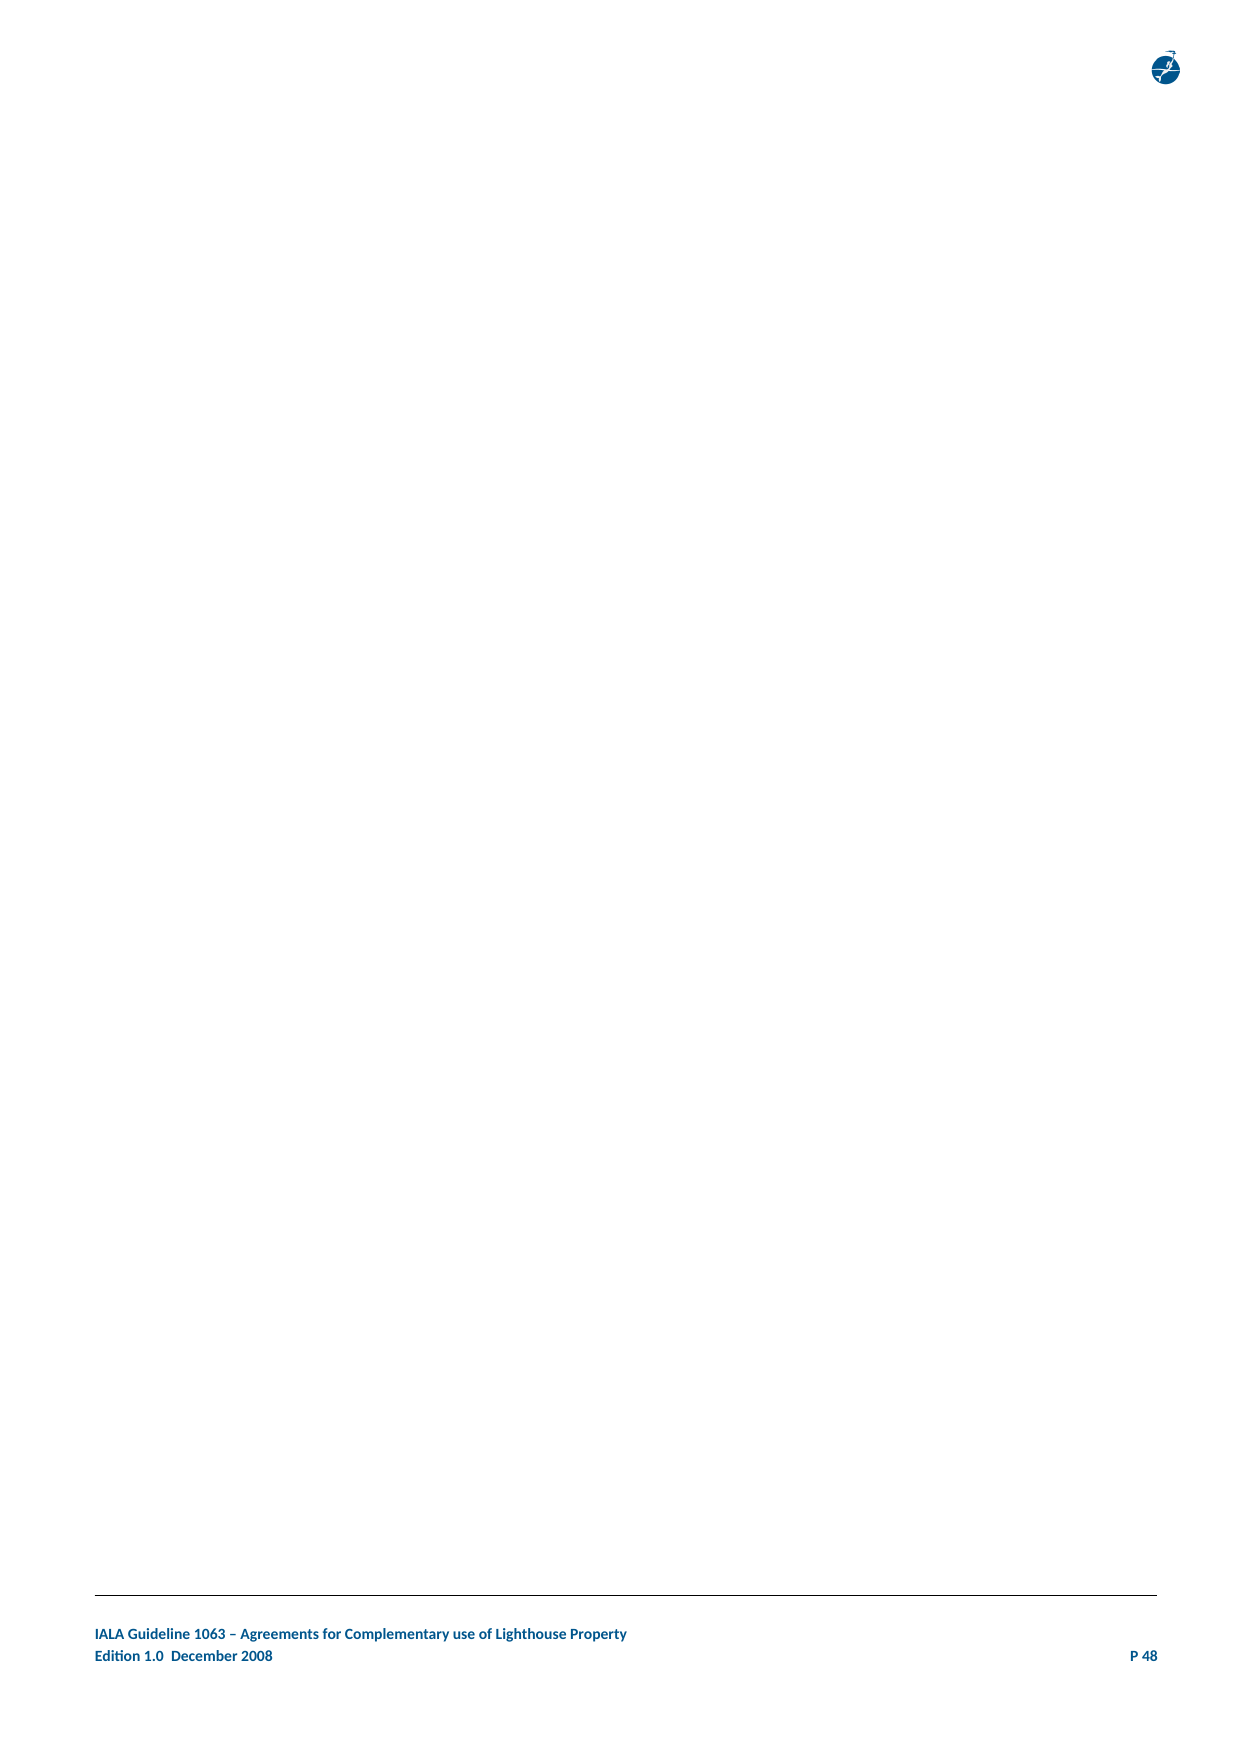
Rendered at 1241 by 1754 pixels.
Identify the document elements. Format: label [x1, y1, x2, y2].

picture [1120, 0, 1239, 119]
